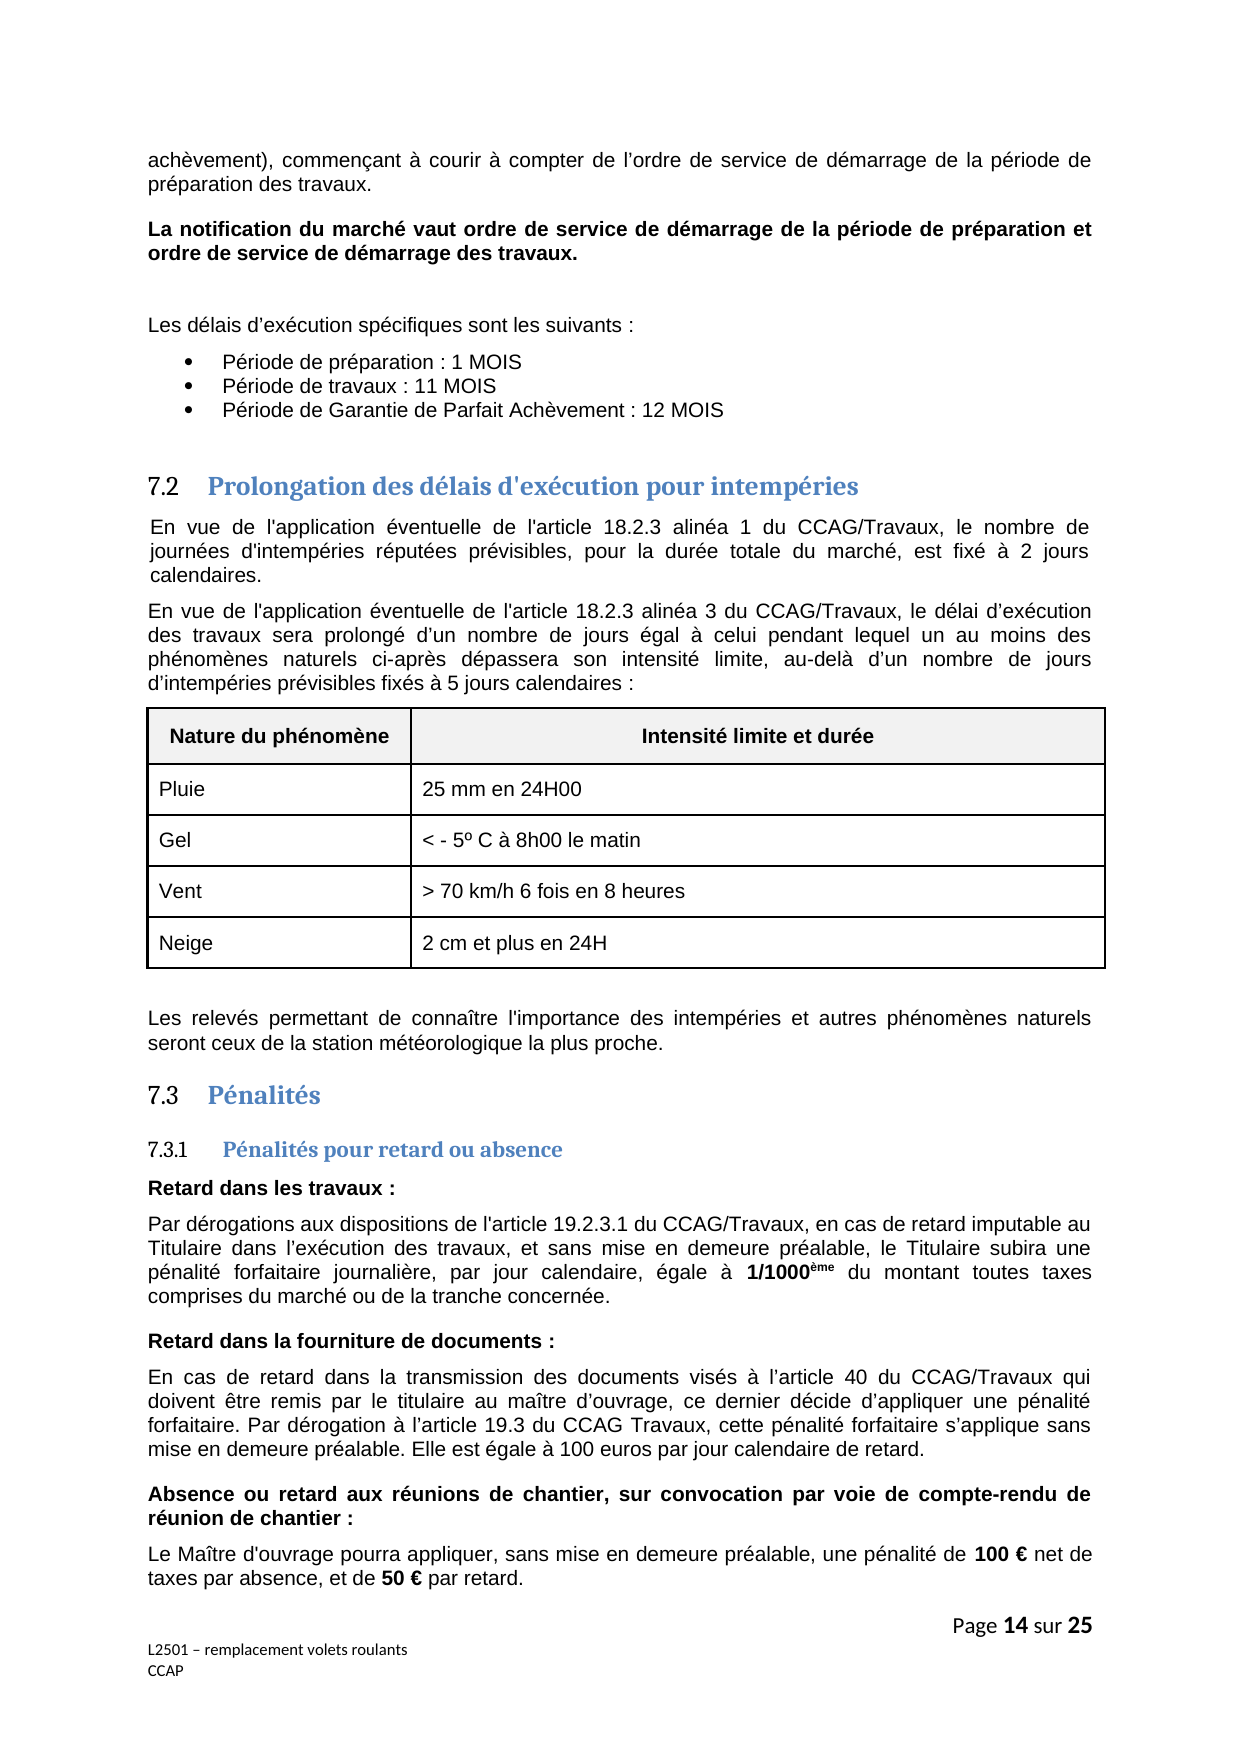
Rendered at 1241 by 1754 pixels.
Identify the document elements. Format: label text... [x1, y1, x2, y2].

table_header Intensité limite et durée [412, 709, 1104, 763]
table_cell Pluie [149, 765, 410, 814]
text Absence ou retard aux réunions de chantier, sur convocation par voie de compte-rendu de réunion de chantier : [148, 1482, 1093, 1529]
text Retard dans les travaux : [148, 1175, 1093, 1199]
text En vue de l'application éventuelle de l'article 18.2.3 alinéa 3 du CCAG/Travaux, le délai d’exécution des travaux sera prolongé d’un nombre de jours égal à celui pendant lequel un au moins des phénomènes naturels ci-après dépassera son intensité limite, au-delà d’un nombre de jours d’intempéries prévisibles fixés à 5 jours calendaires : [148, 599, 1093, 695]
table_cell 2 cm et plus en 24H [412, 918, 1104, 967]
text En cas de retard dans la transmission des documents visés à l’article 40 du CCAG/Travaux qui doivent être remis par le titulaire au maître d’ouvrage, ce dernier décide d’appliquer une pénalité forfaitaire. Par dérogation à l’article 19.3 du CCAG Travaux, cette pénalité forfaitaire s’applique sans mise en demeure préalable. Elle est égale à 100 euros par jour calendaire de retard. [148, 1365, 1093, 1461]
text Par dérogations aux dispositions de l'article 19.2.3.1 du CCAG/Travaux, en cas de retard imputable au Titulaire dans l’exécution des travaux, et sans mise en demeure préalable, le Titulaire subira une pénalité forfaitaire journalière, par jour calendaire, égale à 1/1000ème du montant toutes taxes comprises du marché ou de la tranche concernée. [148, 1212, 1093, 1308]
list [148, 148, 1093, 196]
table_cell > 70 km/h 6 fois en 8 heures [412, 867, 1104, 916]
subtitle Pénalités [148, 1080, 1093, 1111]
subtitle Prolongation des délais d'exécution pour intempéries [148, 471, 1093, 502]
table_header Nature du phénomène [149, 709, 410, 763]
text Les relevés permettant de connaître l'importance des intempéries et autres phénomènes naturels seront ceux de la station météorologique la plus proche. [148, 1005, 1093, 1055]
list Période de Garantie de Parfait Achèvement : 12 MOIS [185, 398, 1093, 422]
text Les délais d’exécution spécifiques sont les suivants : [148, 313, 1093, 337]
text La notification du marché vaut ordre de service de démarrage de la période de préparation et ordre de service de démarrage des travaux. [148, 216, 1093, 264]
table_cell < - 5º C à 8h00 le matin [412, 816, 1104, 865]
subtitle Pénalités pour retard ou absence [148, 1136, 1093, 1163]
text En vue de l'application éventuelle de l'article 18.2.3 alinéa 1 du CCAG/Travaux, le nombre de journées d'intempéries réputées prévisibles, pour la durée totale du marché, est fixé à 2 jours calendaires. [150, 514, 1091, 586]
list Période de travaux : 11 MOIS [185, 374, 1093, 398]
text Retard dans la fourniture de documents : [148, 1328, 1093, 1352]
table_cell Gel [149, 816, 410, 865]
list Période de préparation : 1 MOIS [185, 350, 1093, 374]
table_cell Vent [149, 867, 410, 916]
table_cell 25 mm en 24H00 [412, 765, 1104, 814]
table_cell Neige [149, 918, 410, 967]
text Le Maître d'ouvrage pourra appliquer, sans mise en demeure préalable, une pénalité de 100 € net de taxes par absence, et de 50 € par retard. [148, 1542, 1093, 1590]
